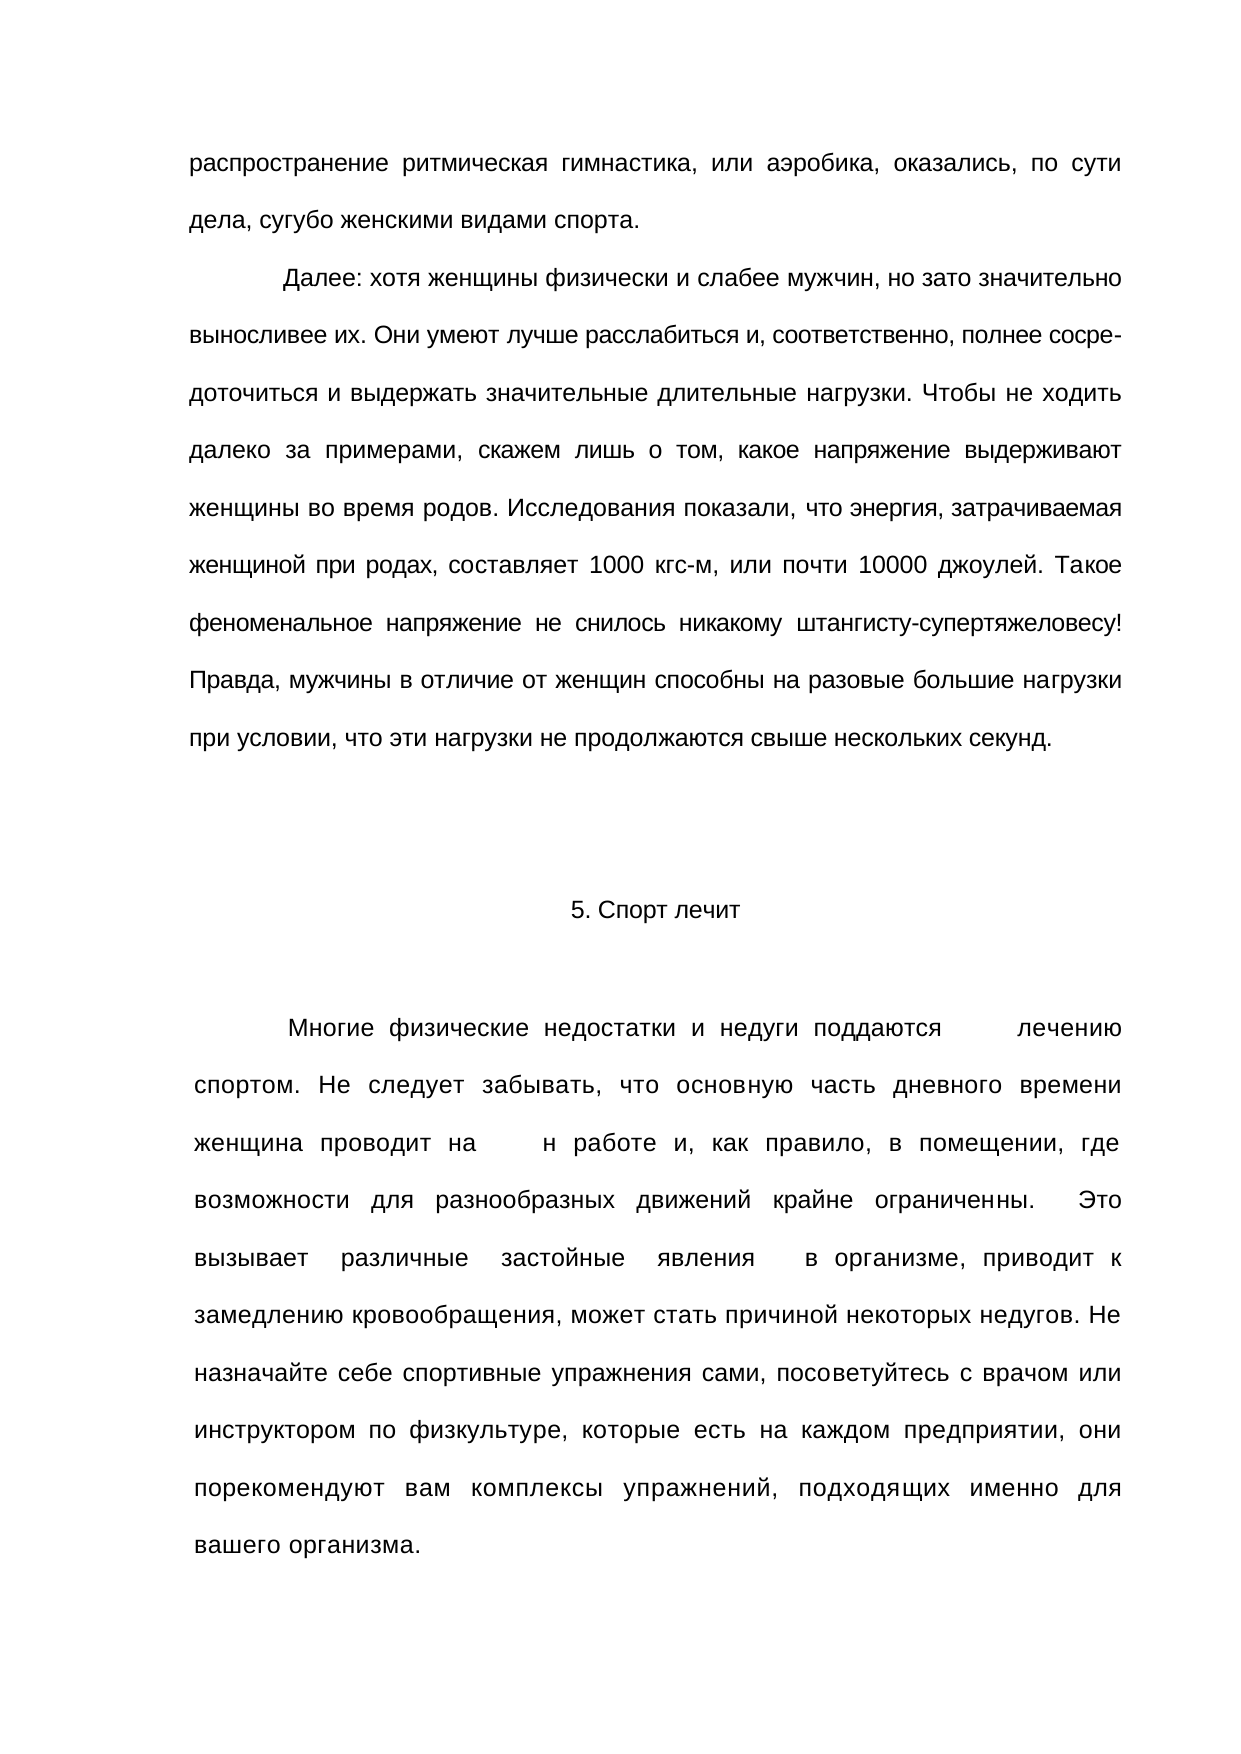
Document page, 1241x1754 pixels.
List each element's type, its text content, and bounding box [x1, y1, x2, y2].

text Далее: хотя женщины физически и слабее мужчин, но зато значительно выносливее их. Они умеют лучше расслабиться и, соответственно, полнее сосредоточиться и выдержать значительные длительные нагрузки. Чтобы не ходить далеко за примерами, скажем лишь о том, какое напряжение выдерживают женщины во время родов. Исследования показали, что энергия, затрачиваемая женщиной при родах, составляет 1000 кгс-м, или почти 10000 джоулей. Такое феноменальное напряжение не снилось никакому штангисту-супертяжеловесу! Правда, мужчины в отличие от женщин способны на разовые большие нагрузки при условии, что эти нагрузки не продолжаются свыше нескольких секунд. [189, 263, 1122, 751]
text 5. Спорт лечит [189, 895, 1122, 924]
text Многие физические недостатки и недуги поддаются лечению спортом. Не следует забывать, что основную часть дневного времени женщина проводит на н работе и, как правило, в помещении, где возможности для разнообразных движений крайне ограниченны. Это вызывает различные застойные явления в организме, приводит к замедлению кровообращения, может стать причиной некоторых недугов. Не назначайте себе спортивные упражнения сами, посоветуйтесь с врачом или инструктором по физкультуре, которые есть на каждом предприятии, они порекомендуют вам комплексы упражнений, подходящих именно для вашего организма. [194, 1013, 1122, 1559]
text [189, 148, 1122, 234]
